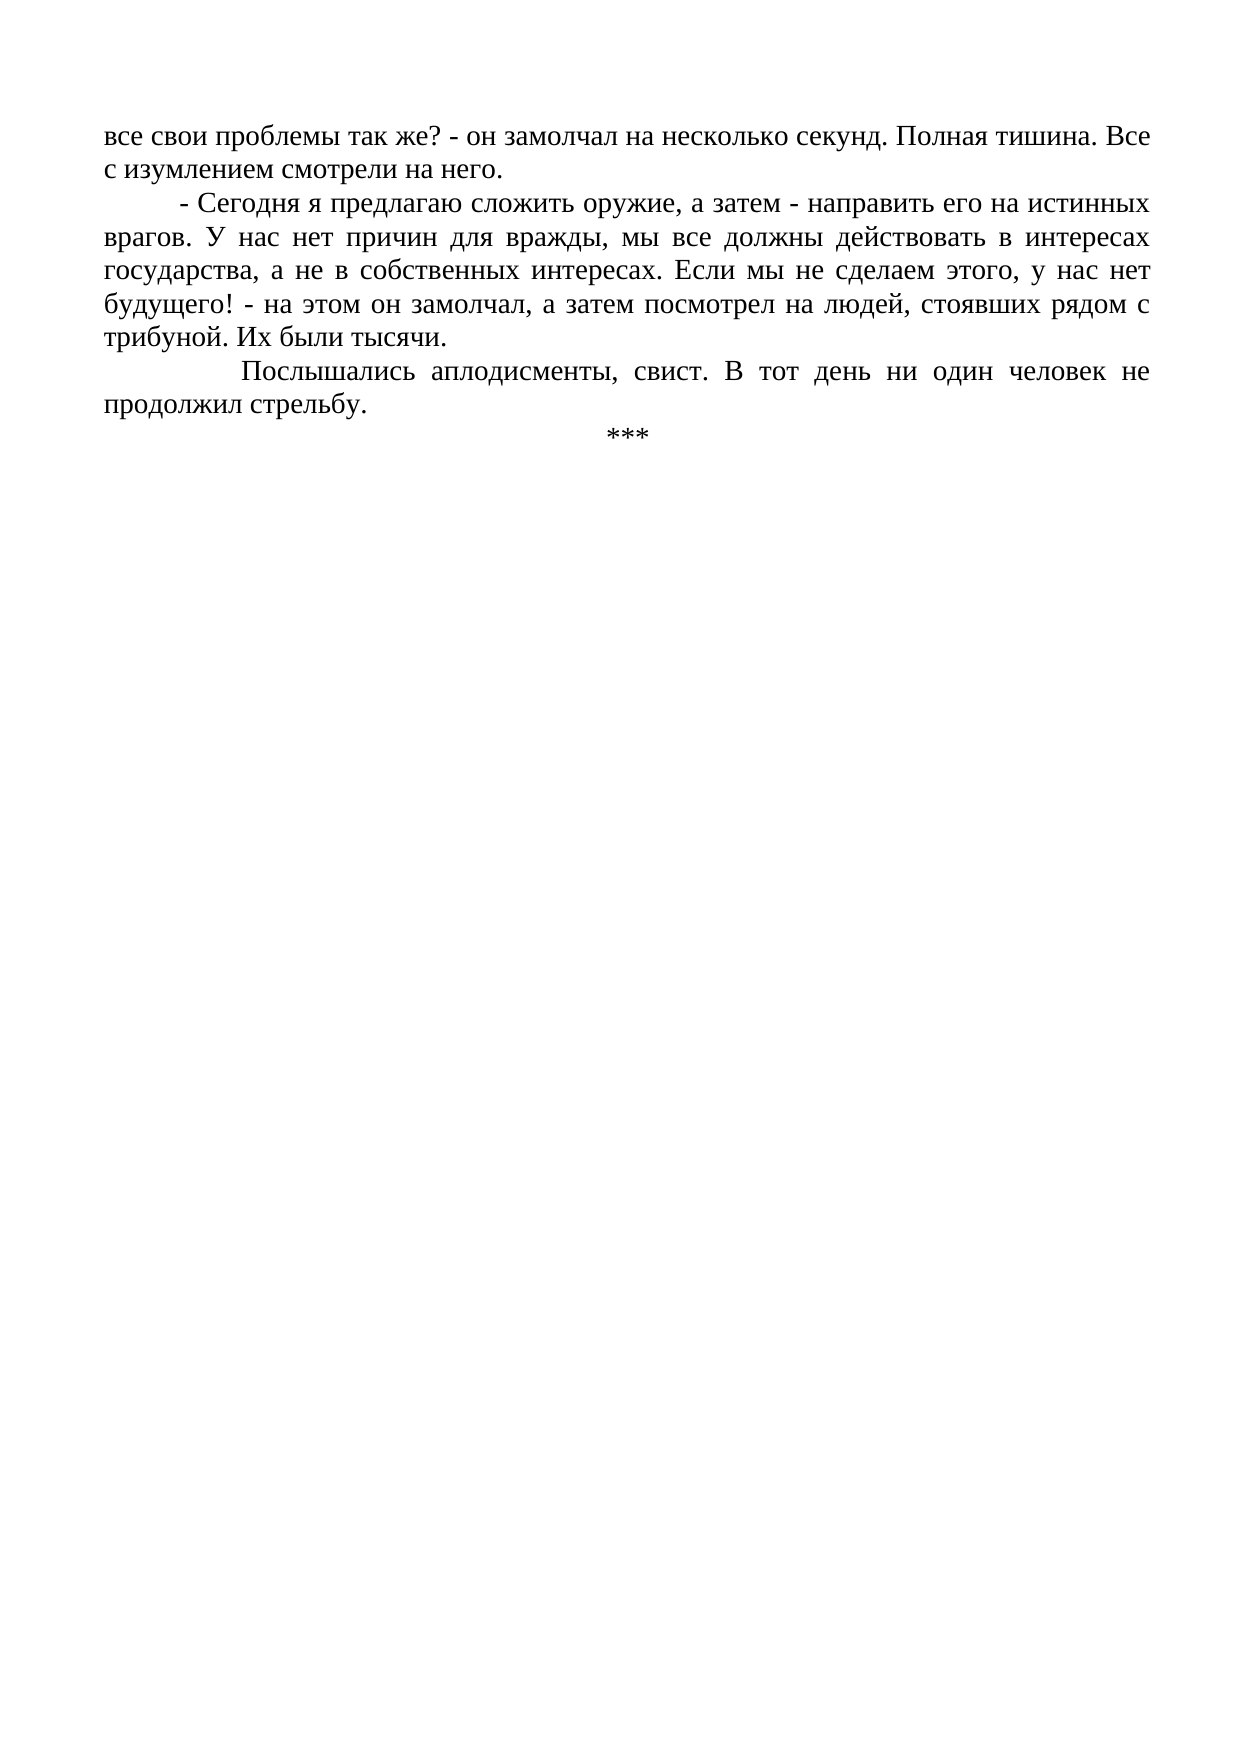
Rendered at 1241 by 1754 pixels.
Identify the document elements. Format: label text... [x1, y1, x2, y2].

text *** [103, 420, 1152, 453]
text - Сегодня я предлагаю сложить оружие, а затем - направить его на истинных врагов. У нас нет причин для вражды, мы все должны действовать в интересах государства, а не в собственных интересах. Если мы не сделаем этого, у нас нет будущего! - на этом он замолчал, а затем посмотрел на людей, стоявших рядом с трибуной. Их были тысячи. [103, 185, 1152, 353]
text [103, 118, 1152, 185]
text Послышались аплодисменты, свист. В тот день ни один человек не продолжил стрельбу. [103, 353, 1152, 420]
